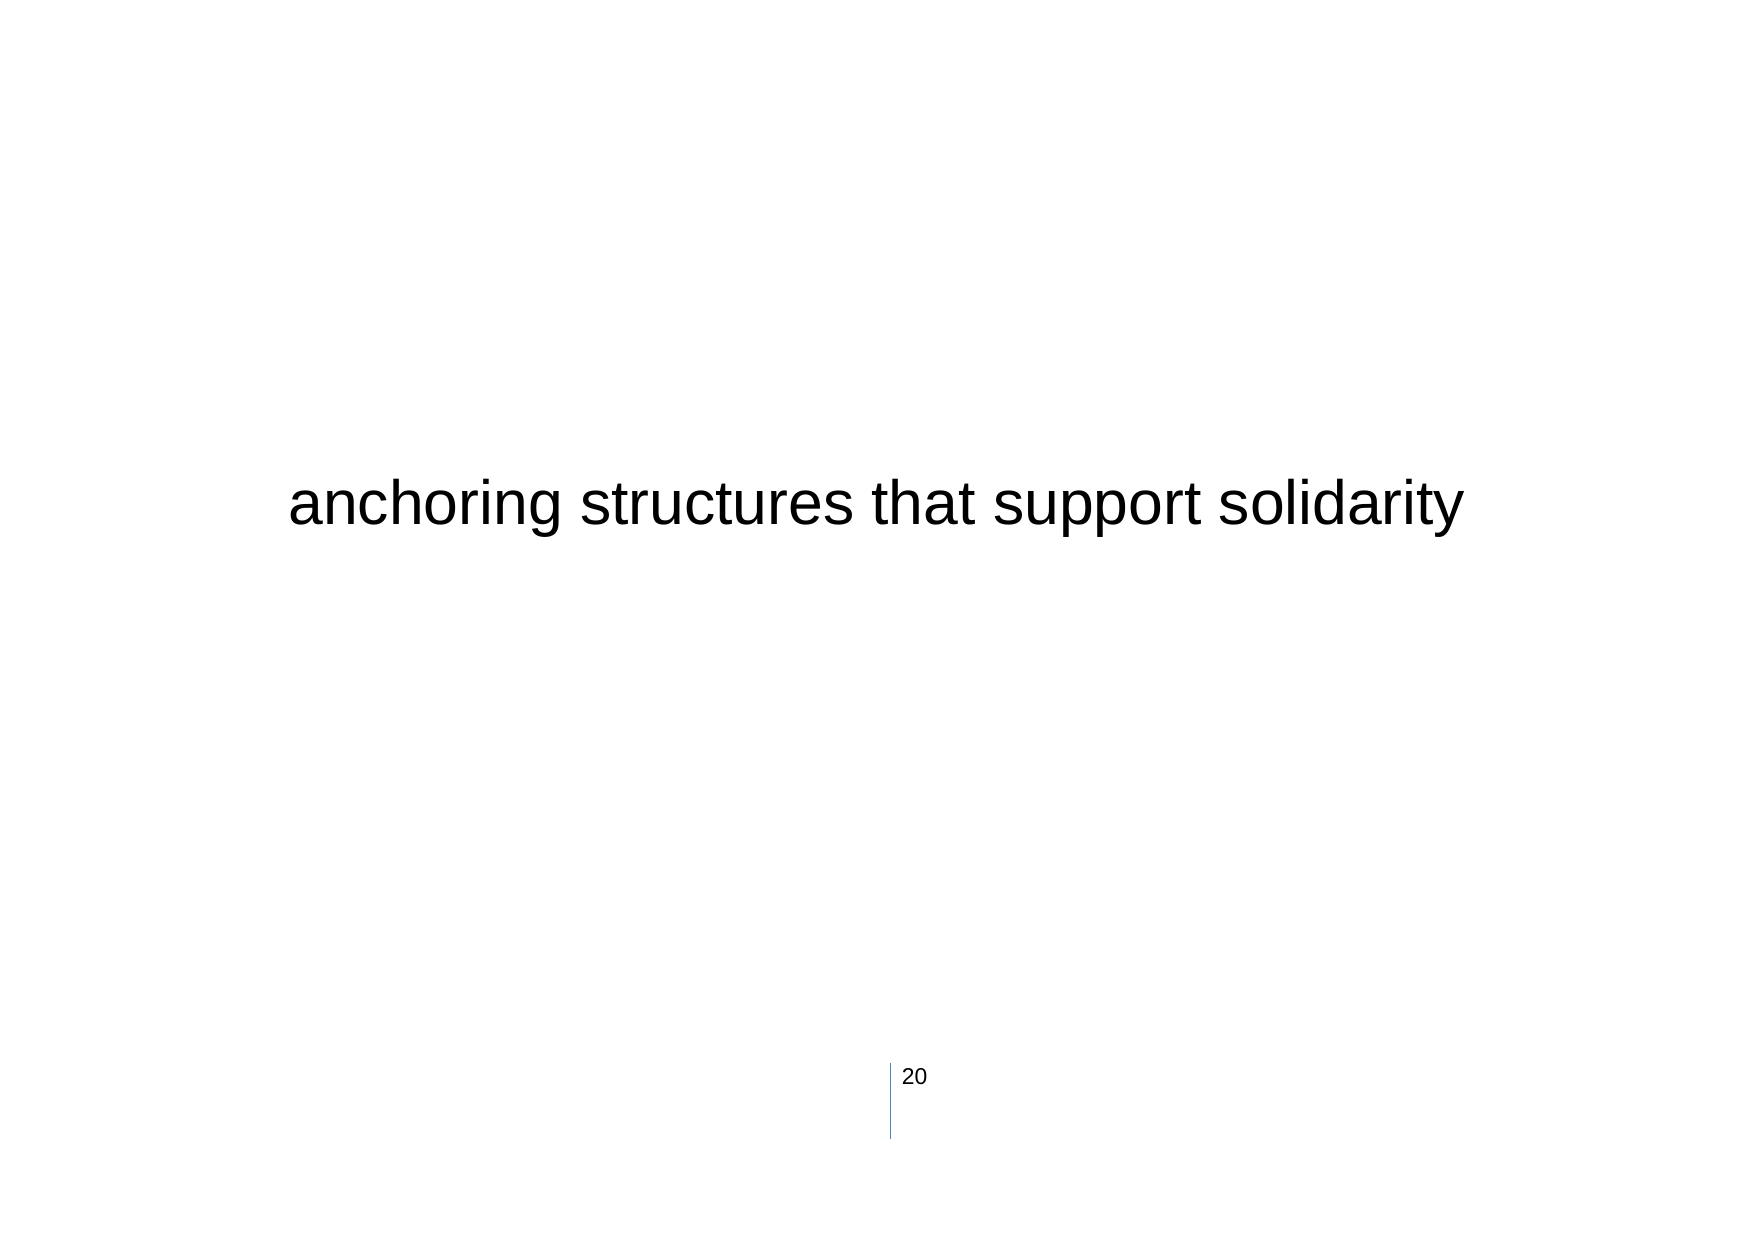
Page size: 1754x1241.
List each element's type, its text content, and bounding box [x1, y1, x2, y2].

text anchoring structures that support solidarity [150, 466, 1604, 537]
